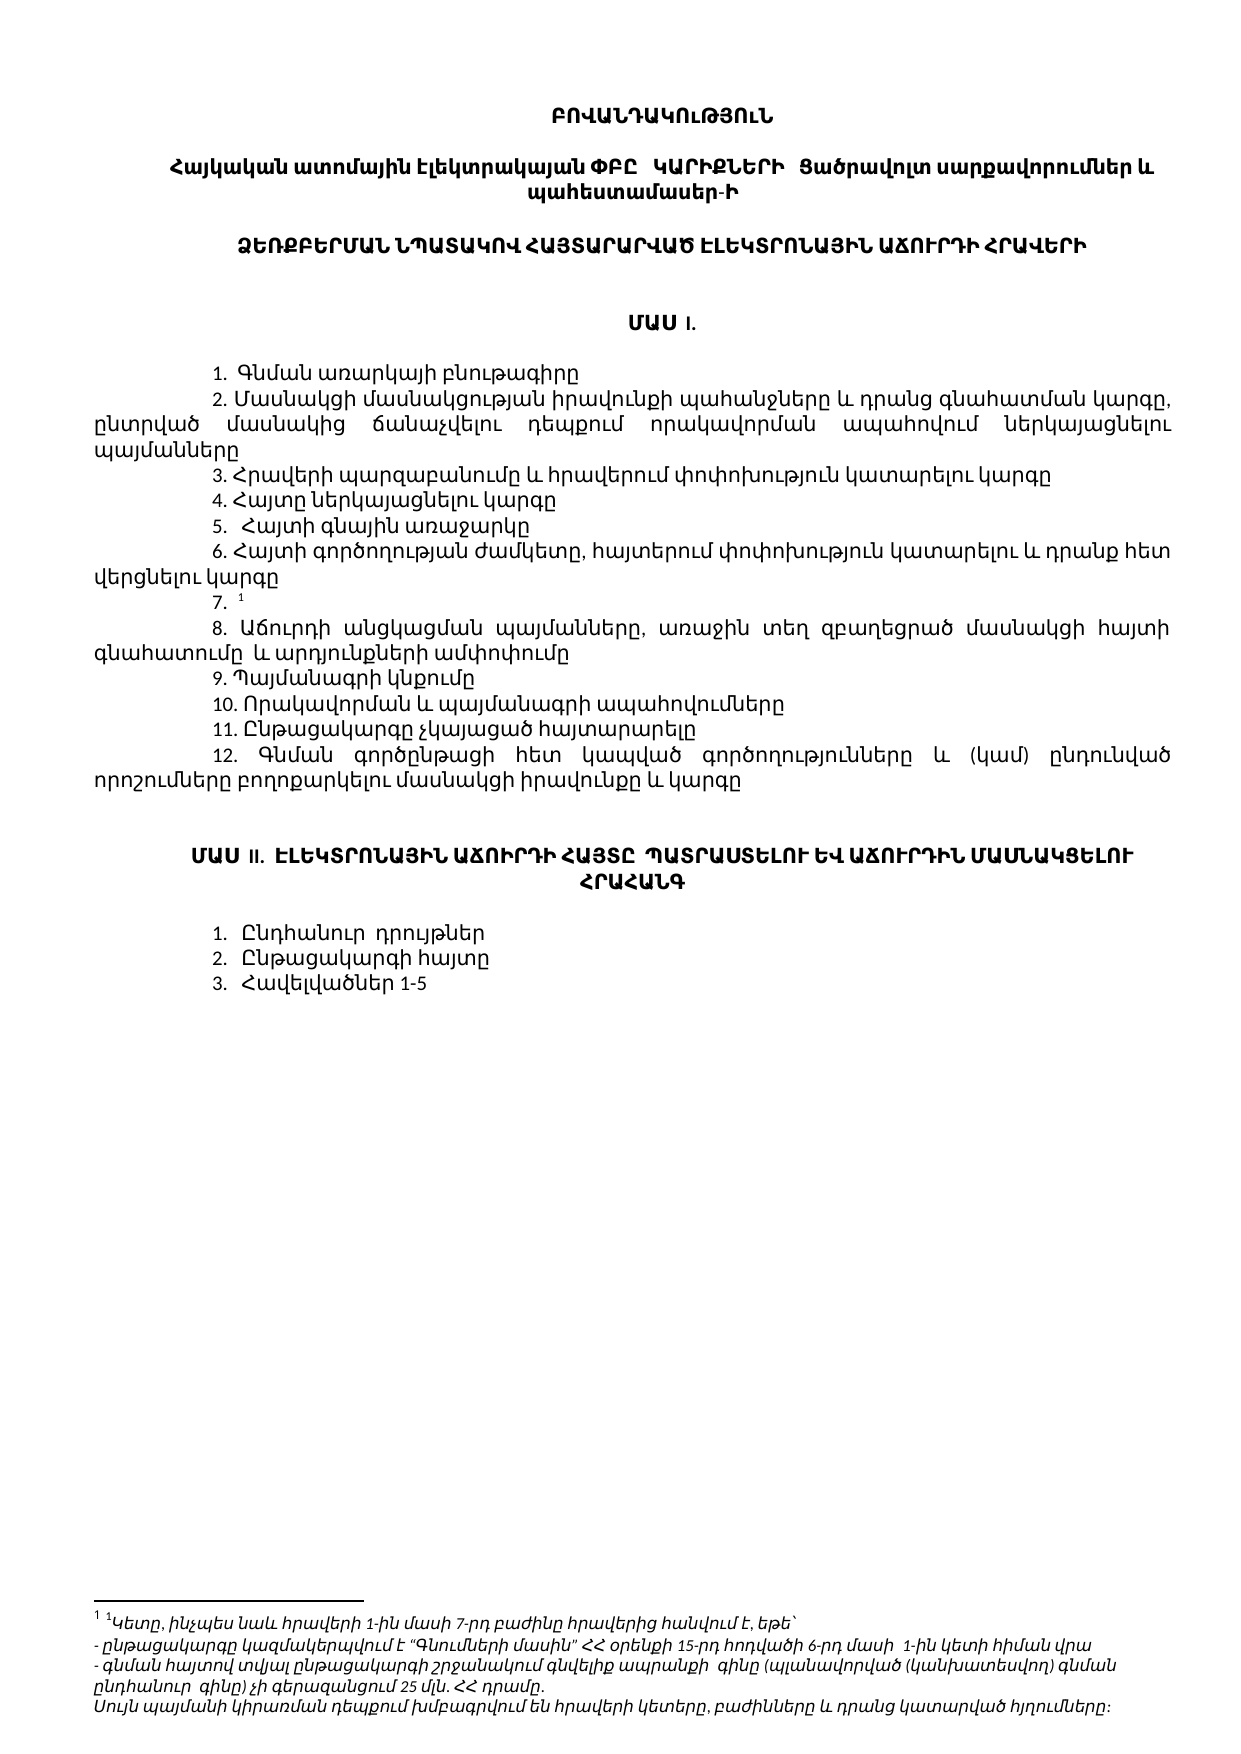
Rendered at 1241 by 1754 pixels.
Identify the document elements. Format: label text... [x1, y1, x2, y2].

text 3. Հրավերի պարզաբանումը և հրավերում փոփոխություն կատարելու կարգը [94, 462, 1171, 488]
text 3. Հավելվածներ 1-5 [94, 971, 1171, 996]
text ՁԵՌՔԲԵՐՄԱՆ ՆՊԱՏԱԿՈՎ ՀԱՅՏԱՐԱՐՎԱԾ ԷԼԵԿՏՐՈՆԱՅԻՆ ԱՃՈՒՐԴԻ ՀՐԱՎԵՐԻ [94, 233, 1171, 259]
text 9. Պայմանագրի կնքումը [94, 666, 1171, 691]
text Հայկական ատոմային էլեկտրակայան ՓԲԸ ԿԱՐԻՔՆԵՐԻ Ցածրավոլտ սարքավորումներ և պահեստամասեր-Ի [94, 154, 1171, 205]
text 8. Աճուրդի անցկացման պայմանները, առաջին տեղ զբաղեցրած մասնակցի հայտի գնահատումը և արդյունքների ամփոփումը [94, 615, 1171, 666]
text 10. Որակավորման և պայմանագրի ապահովումները [94, 691, 1171, 716]
text 11. Ընթացակարգը չկայացած հայտարարելը [94, 716, 1171, 742]
text 5. Հայտի գնային առաջարկը [94, 513, 1171, 538]
text 4. Հայտը ներկայացնելու կարգը [94, 488, 1171, 513]
text 12. Գնման գործընթացի հետ կապված գործողությունները և (կամ) ընդունված որոշումները բողոքարկելու մասնակցի իրավունքը և կարգը [94, 742, 1171, 793]
text 2. Ընթացակարգի հայտը [94, 945, 1171, 971]
text 7. 1 [94, 589, 1171, 615]
text 1. Ընդհանուր դրույթներ [94, 920, 1171, 945]
text ԲՈՎԱՆԴԱԿՈւԹՅՈւՆ [94, 103, 1171, 128]
text 2. Մասնակցի մասնակցության իրավունքի պահանջները և դրանց գնահատման կարգը, ընտրված մասնակից ճանաչվելու դեպքում որակավորման ապահովում ներկայացնելու պայմանները [94, 386, 1171, 462]
text 1. Գնման առարկայի բնութագիրը [94, 361, 1171, 386]
text 6. Հայտի գործողության ժամկետը, հայտերում փոփոխություն կատարելու և դրանք հետ վերցնելու կարգը [94, 538, 1171, 589]
text ՄԱՍ I. [94, 310, 1171, 335]
text ՄԱՍ II. ԷԼԵԿՏՐՈՆԱՅԻՆ ԱՃՈԻՐԴԻ ՀԱՅՏԸ ՊԱՏՐԱՍՏԵԼՈՒ ԵՎ ԱՃՈՒՐԴԻՆ ՄԱՍՆԱԿՑԵԼՈՒ ՀՐԱՀԱՆԳ [94, 843, 1171, 894]
